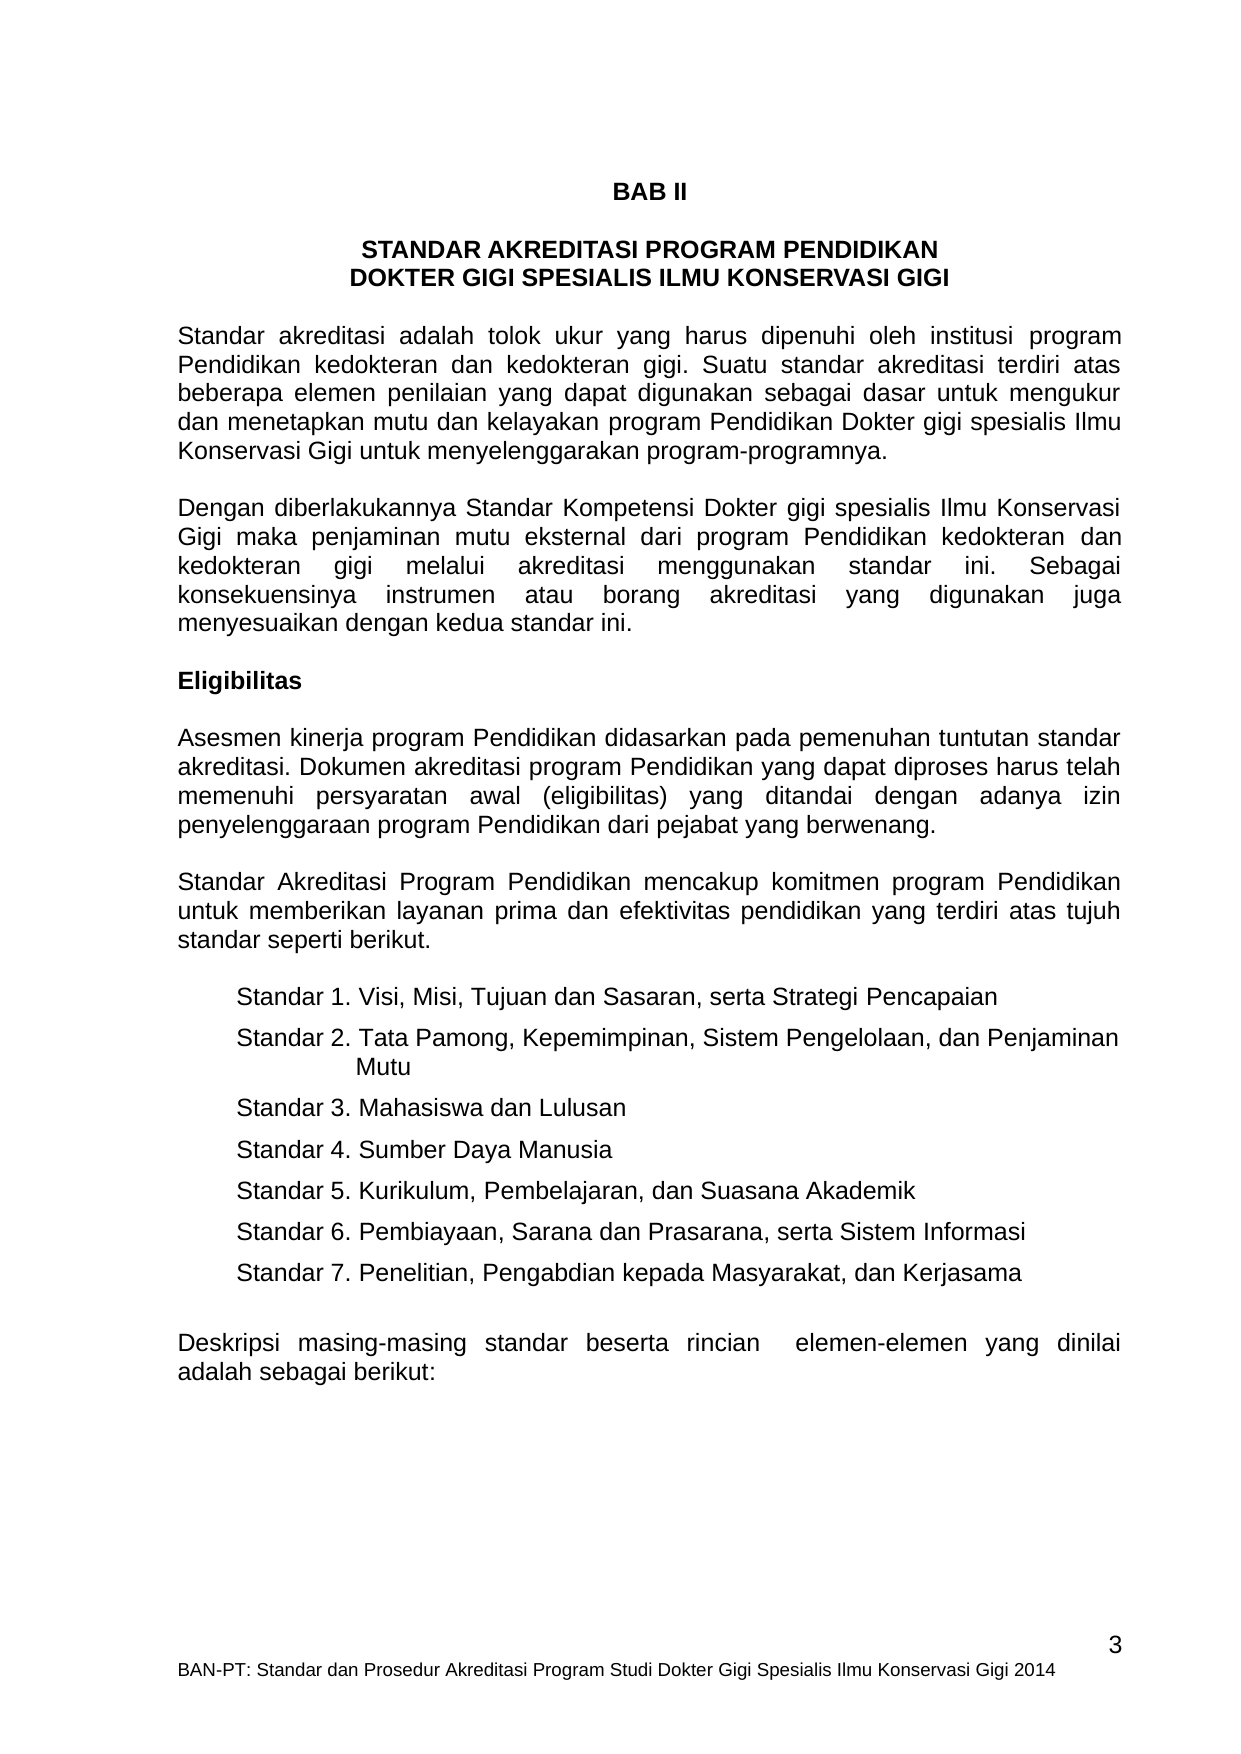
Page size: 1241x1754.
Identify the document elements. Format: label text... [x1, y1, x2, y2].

text Standar 5. Kurikulum, Pembelajaran, dan Suasana Akademik [236, 1176, 1122, 1205]
subtitle STANDAR AKREDITASI PROGRAM PENDIDIKAN [177, 235, 1122, 263]
text Eligibilitas [177, 666, 1122, 695]
text Standar 3. Mahasiswa dan Lulusan [236, 1093, 1122, 1122]
text Standar 4. Sumber Daya Manusia [236, 1135, 1122, 1163]
subtitle DOKTER GIGI SPESIALIS ILMU KONSERVASI GIGI [177, 263, 1122, 292]
text Standar Akreditasi Program Pendidikan mencakup komitmen program Pendidikan untuk memberikan layanan prima dan efektivitas pendidikan yang terdiri atas tujuh standar seperti berikut. [177, 867, 1122, 953]
subtitle BAB II [177, 177, 1122, 206]
text Standar 2. Tata Pamong, Kepemimpinan, Sistem Pengelolaan, dan Penjaminan Mutu [236, 1023, 1122, 1081]
text Standar akreditasi adalah tolok ukur yang harus dipenuhi oleh institusi program Pendidikan kedokteran dan kedokteran gigi. Suatu standar akreditasi terdiri atas beberapa elemen penilaian yang dapat digunakan sebagai dasar untuk mengukur dan menetapkan mutu dan kelayakan program Pendidikan Dokter gigi spesialis Ilmu Konservasi Gigi untuk menyelenggarakan program-programnya. [177, 321, 1122, 465]
text Standar 6. Pembiayaan, Sarana dan Prasarana, serta Sistem Informasi [236, 1217, 1122, 1246]
text Dengan diberlakukannya Standar Kompetensi Dokter gigi spesialis Ilmu Konservasi Gigi maka penjaminan mutu eksternal dari program Pendidikan kedokteran dan kedokteran gigi melalui akreditasi menggunakan standar ini. Sebagai konsekuensinya instrumen atau borang akreditasi yang digunakan juga menyesuaikan dengan kedua standar ini. [177, 493, 1122, 637]
text Standar 7. Penelitian, Pengabdian kepada Masyarakat, dan Kerjasama [236, 1258, 1122, 1287]
text Deskripsi masing-masing standar beserta rincian elemen-elemen yang dinilai adalah sebagai berikut: [177, 1328, 1122, 1386]
text Standar 1. Visi, Misi, Tujuan dan Sasaran, serta Strategi Pencapaian [236, 982, 1122, 1011]
text Asesmen kinerja program Pendidikan didasarkan pada pemenuhan tuntutan standar akreditasi. Dokumen akreditasi program Pendidikan yang dapat diproses harus telah memenuhi persyaratan awal (eligibilitas) yang ditandai dengan adanya izin penyelenggaraan program Pendidikan dari pejabat yang berwenang. [177, 723, 1122, 838]
